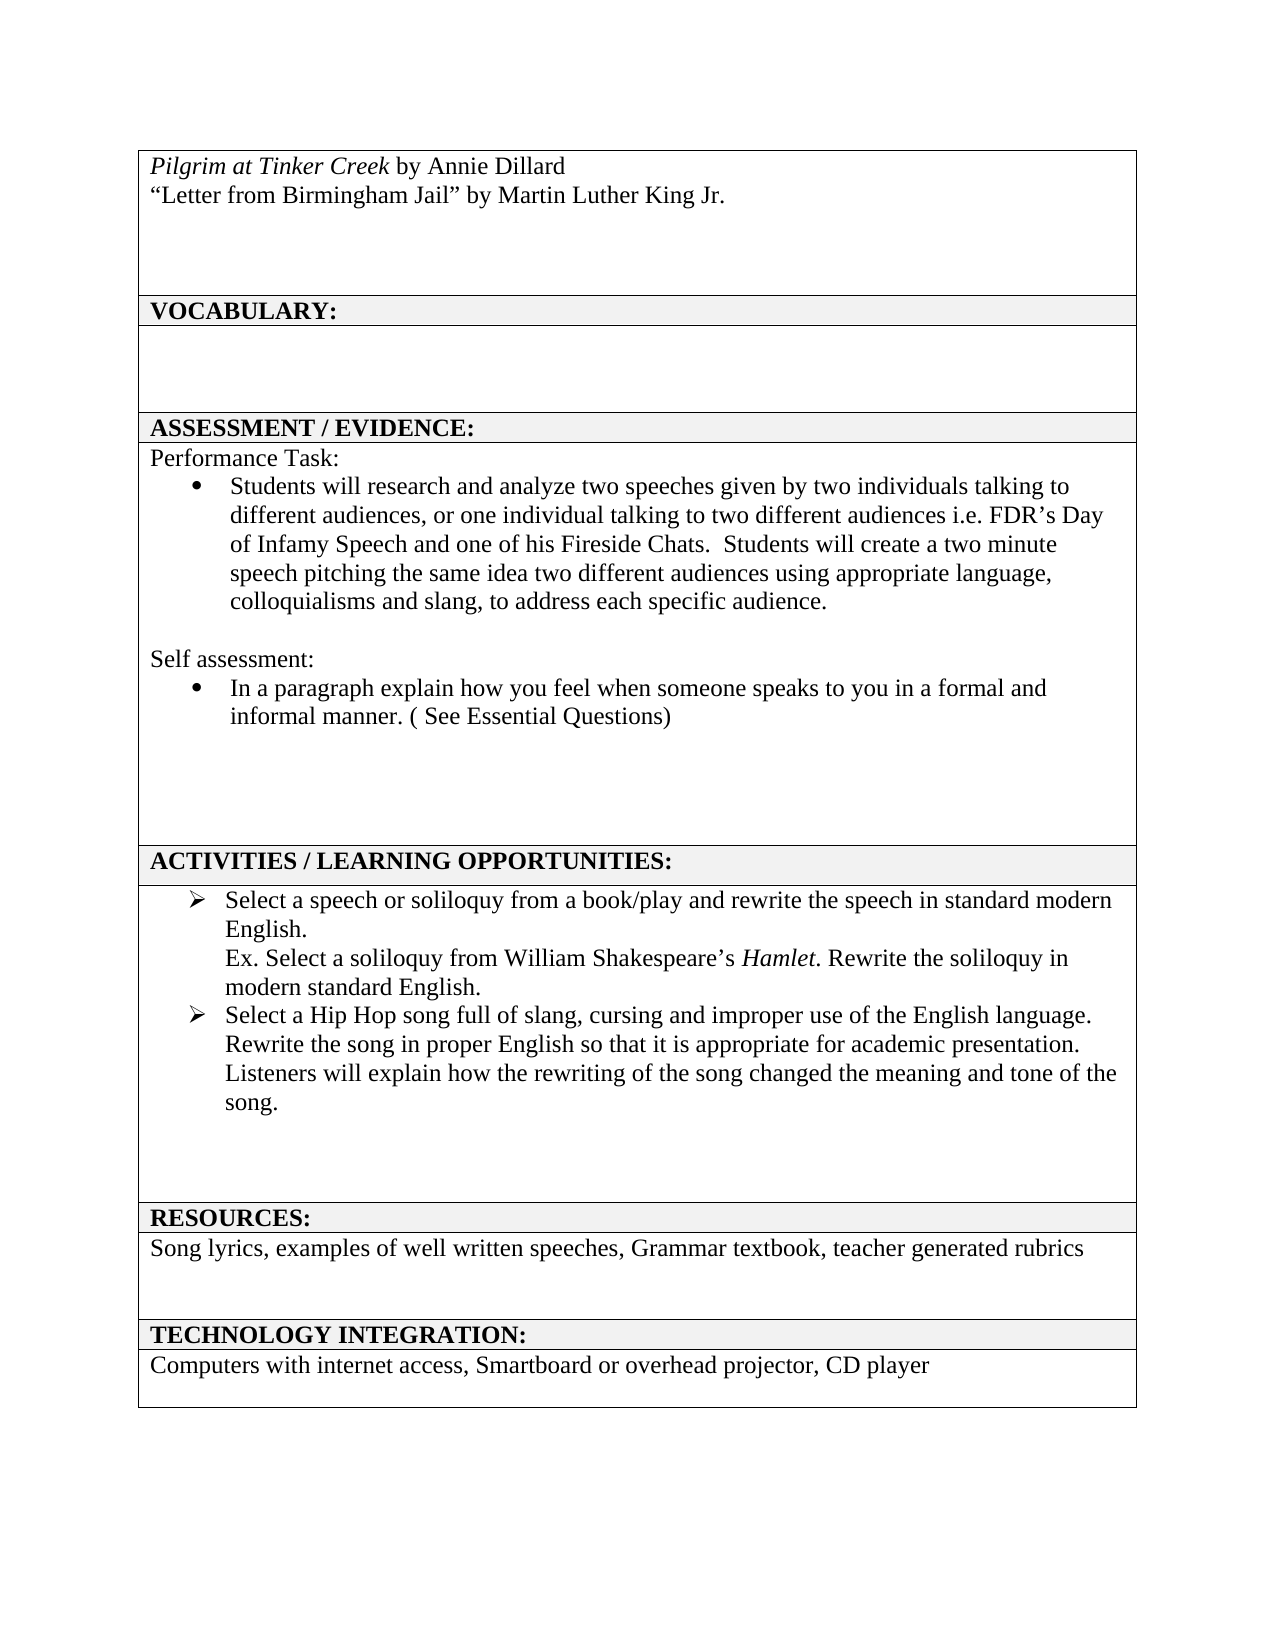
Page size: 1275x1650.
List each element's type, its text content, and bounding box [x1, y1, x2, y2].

table_cell VOCABULARY: [139, 296, 1136, 324]
table_cell TECHNOLOGY INTEGRATION: [139, 1320, 1136, 1349]
table_cell [139, 326, 1136, 412]
table_cell RESOURCES: [139, 1203, 1136, 1232]
table_cell ACTIVITIES / LEARNING OPPORTUNITIES: [139, 846, 1136, 884]
table_cell Song lyrics, examples of well written speeches, Grammar textbook, teacher generated rubrics [139, 1233, 1136, 1319]
table_cell ASSESSMENT / EVIDENCE: [139, 413, 1136, 442]
table_cell Performance Task: Students will research and analyze two speeches given by two individuals talking to different audiences, or one individual talking to two different audiences i.e. FDR’s Day of Infamy Speech and one of his Fireside Chats. Students will create a two minute speech pitching the same idea two different audiences using appropriate language, colloquialisms and slang, to address each specific audience. Self assessment: In a paragraph explain how you feel when someone speaks to you in a formal and informal manner. ( See Essential Questions) [139, 443, 1136, 845]
table_cell Select a speech or soliloquy from a book/play and rewrite the speech in standard modern English. Ex. Select a soliloquy from William Shakespeare’s Hamlet. Rewrite the soliloquy in modern standard English. Select a Hip Hop song full of slang, cursing and improper use of the English language. Rewrite the song in proper English so that it is appropriate for academic presentation. Listeners will explain how the rewriting of the song changed the meaning and tone of the song. [139, 886, 1136, 1202]
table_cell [139, 151, 1136, 295]
table_cell Computers with internet access, Smartboard or overhead projector, CD player [139, 1350, 1136, 1407]
